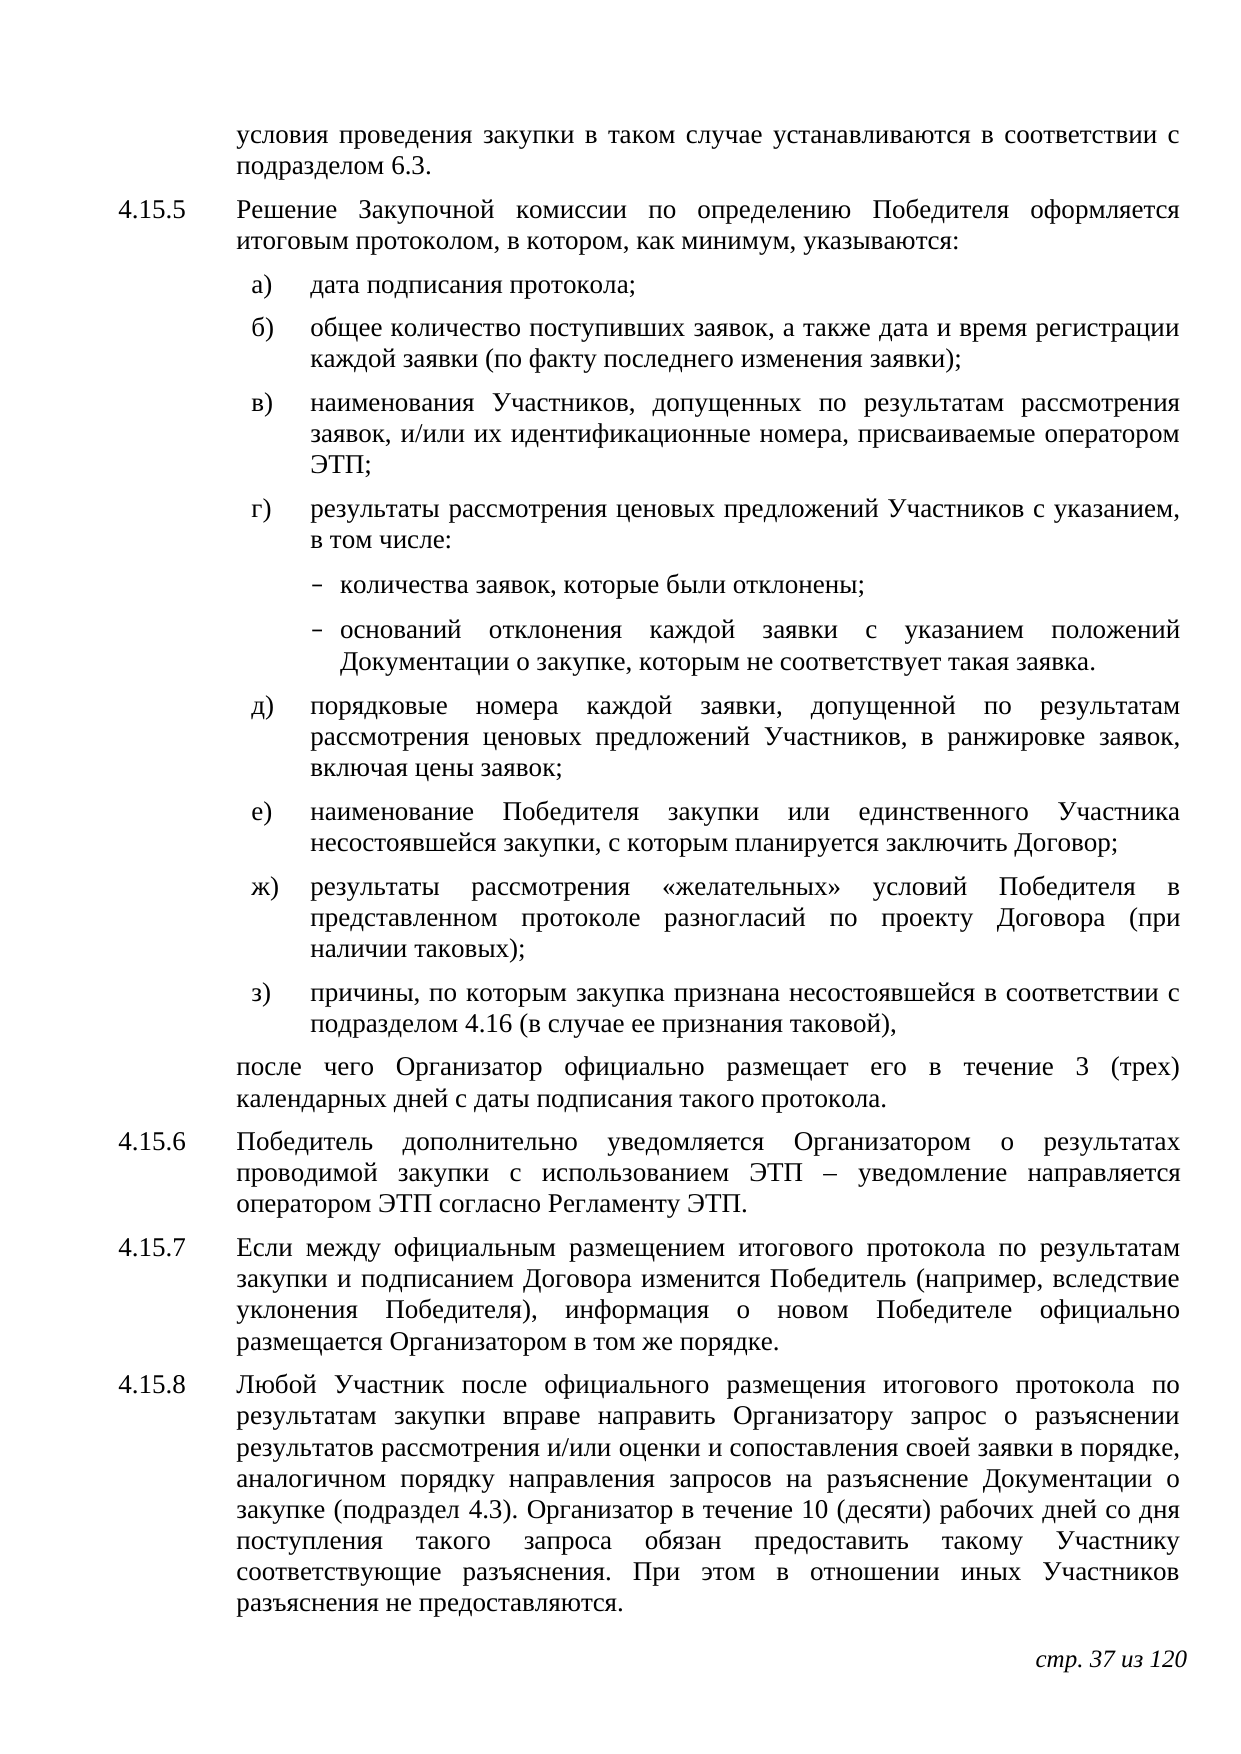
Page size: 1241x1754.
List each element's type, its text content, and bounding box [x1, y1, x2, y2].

text Победитель дополнительно уведомляется Организатором о результатах проводимой закупки с использованием ЭТП – уведомление направляется оператором ЭТП согласно Регламенту ЭТП. [118, 1125, 1181, 1219]
text наименования Участников, допущенных по результатам рассмотрения заявок, и/или их идентификационные номера, присваиваемые оператором ЭТП; [251, 386, 1181, 479]
list количества заявок, которые были отклонены; [310, 567, 1181, 600]
text Решение Закупочной комиссии по определению Победителя оформляется итоговым протоколом, в котором, как минимум, указываются: [118, 193, 1181, 255]
text результаты рассмотрения ценовых предложений Участников с указанием, в том числе: [251, 492, 1181, 554]
text общее количество поступивших заявок, а также дата и время регистрации каждой заявки (по факту последнего изменения заявки); [251, 311, 1181, 374]
list оснований отклонения каждой заявки с указанием положений Документации о закупке, которым не соответствует такая заявка. [310, 612, 1181, 677]
text результаты рассмотрения «желательных» условий Победителя в представленном протоколе разногласий по проекту Договора (при наличии таковых); [251, 870, 1181, 963]
text наименование Победителя закупки или единственного Участника несостоявшейся закупки, с которым планируется заключить Договор; [251, 795, 1181, 857]
text порядковые номера каждой заявки, допущенной по результатам рассмотрения ценовых предложений Участников, в ранжировке заявок, включая цены заявок; [251, 689, 1181, 782]
list после чего Организатор официально размещает его в течение 3 (трех) календарных дней с даты подписания такого протокола. [236, 1051, 1181, 1113]
text дата подписания протокола; [251, 268, 1181, 299]
text Любой Участник после официального размещения итогового протокола по результатам закупки вправе направить Организатору запрос о разъяснении результатов рассмотрения и/или оценки и сопоставления своей заявки в порядке, аналогичном порядку направления запросов на разъяснение Документации о закупке (подраздел 4.3). Организатор в течение 10 (десяти) рабочих дней со дня поступления такого запроса обязан предоставить такому Участнику соответствующие разъяснения. При этом в отношении иных Участников разъяснения не предоставляются. [118, 1368, 1181, 1617]
text Если между официальным размещением итогового протокола по результатам закупки и подписанием Договора изменится Победитель (например, вследствие уклонения Победителя), информация о новом Победителе официально размещается Организатором в том же порядке. [118, 1231, 1181, 1356]
text причины, по которым закупка признана несостоявшейся в соответствии с подразделом 4.16 (в случае ее признания таковой), [251, 976, 1181, 1038]
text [118, 118, 1181, 180]
